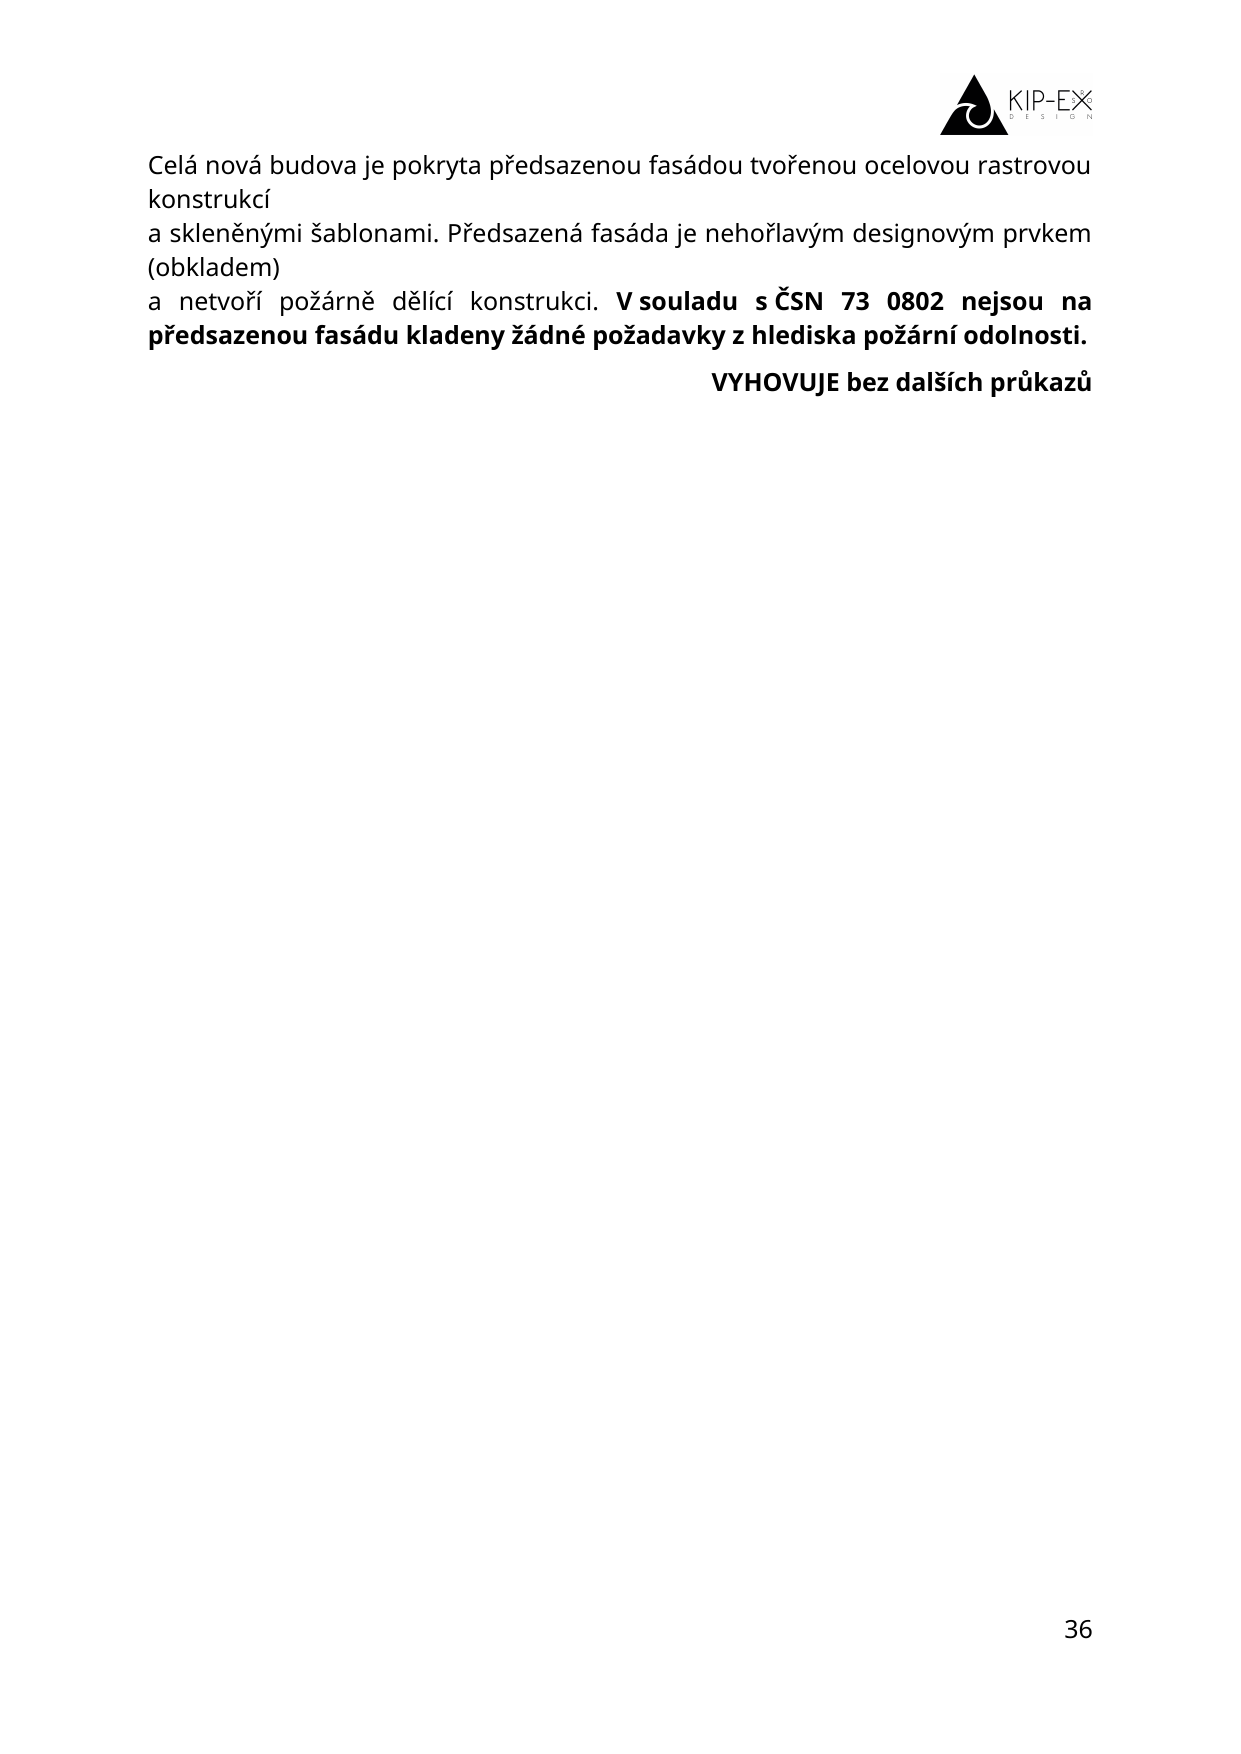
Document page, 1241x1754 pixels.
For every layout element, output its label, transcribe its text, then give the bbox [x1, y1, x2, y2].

text Celá nová budova je pokryta předsazenou fasádou tvořenou ocelovou rastrovou konstrukcí a skleněnými šablonami. Předsazená fasáda je nehořlavým designovým prvkem (obkladem) a netvoří požárně dělící konstrukci. V souladu s ČSN 73 0802 nejsou na předsazenou fasádu kladeny žádné požadavky z hlediska požární odolnosti. [148, 148, 1093, 352]
text VYHOVUJE bez dalších průkazů [148, 364, 1093, 398]
picture [939, 73, 1093, 136]
